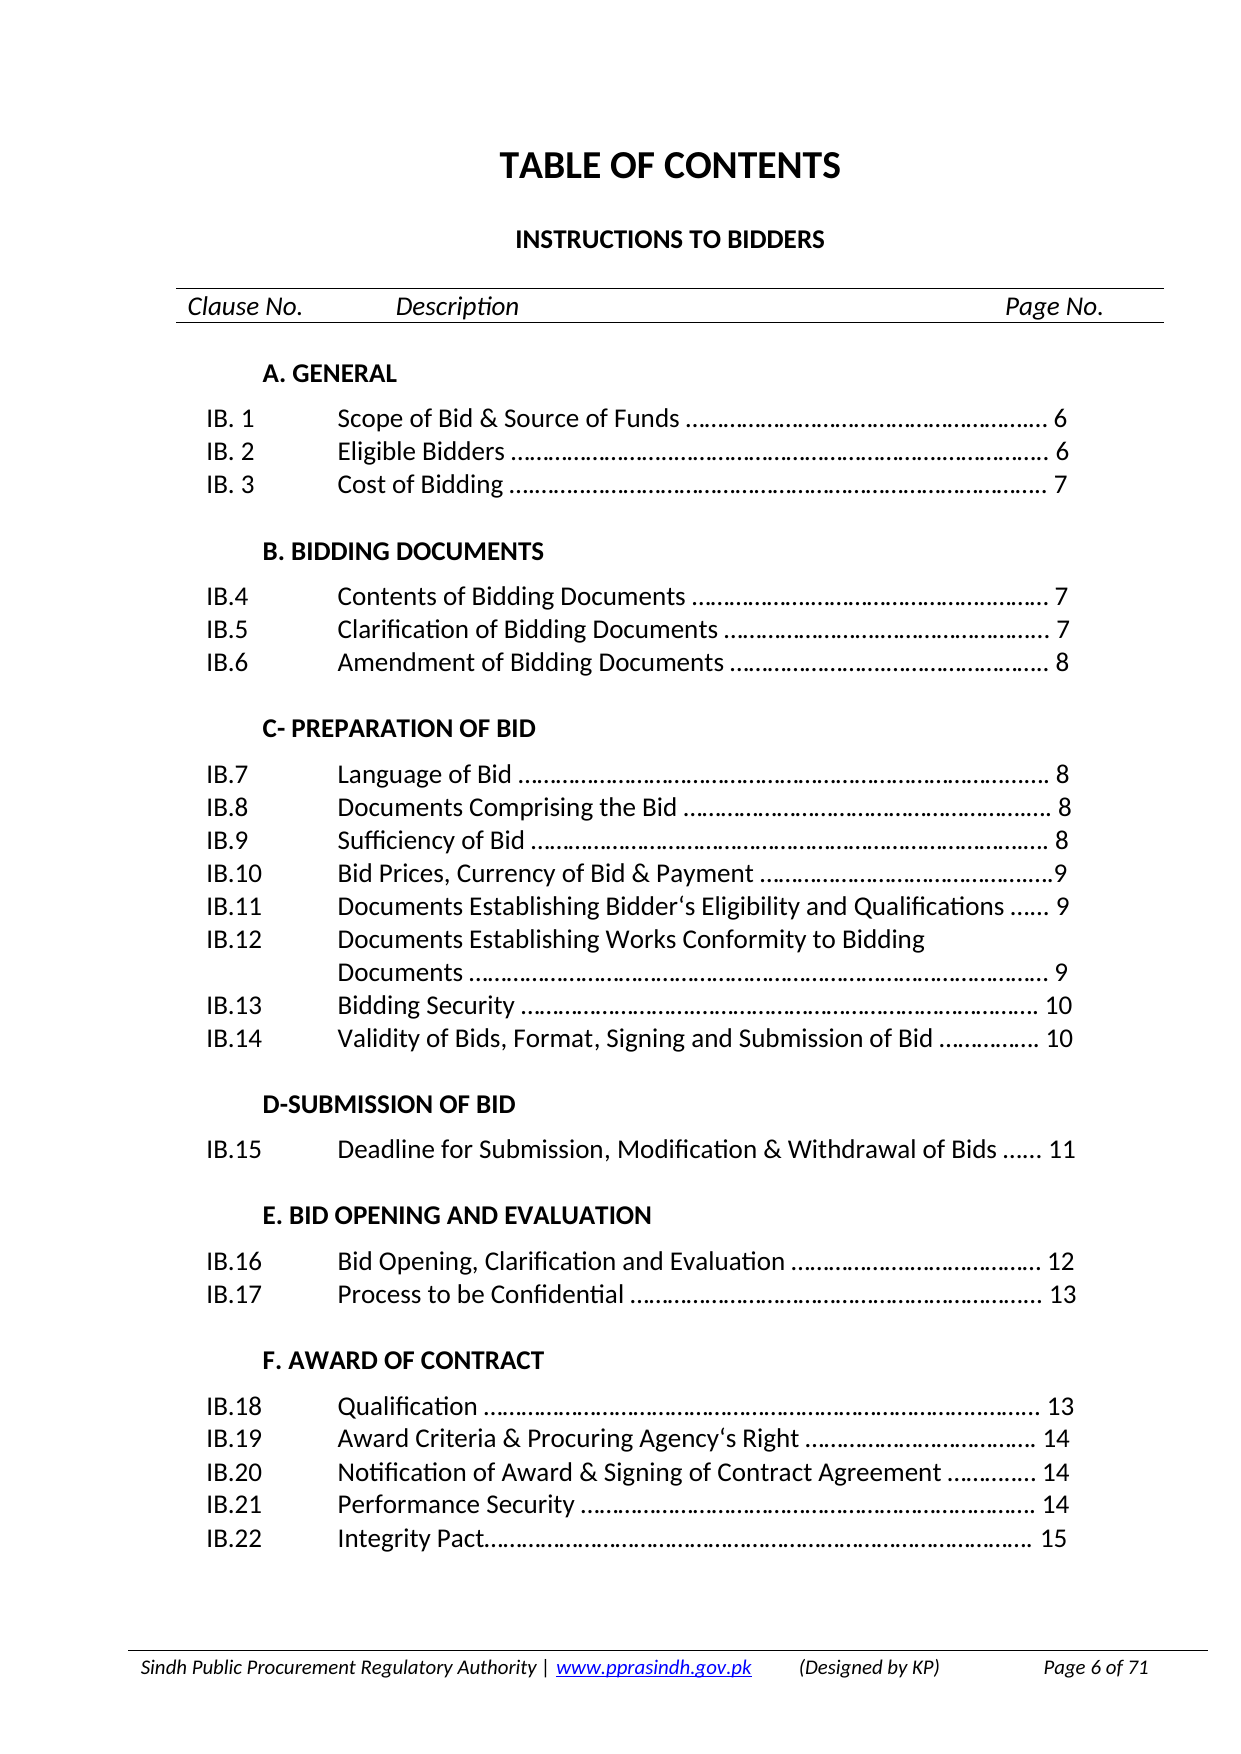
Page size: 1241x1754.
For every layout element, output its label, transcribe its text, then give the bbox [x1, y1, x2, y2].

text IB. 2 Eligible Bidders ……………………..…………………………………….…………….. 6 [206, 434, 1153, 468]
text F. AWARD OF CONTRACT [187, 1343, 1153, 1376]
table_header Page No. [994, 289, 1164, 322]
text IB.16 Bid Opening, Clarification and Evaluation ……………….………………… 12 [206, 1244, 1153, 1277]
text A. GENERAL [187, 356, 1153, 389]
text IB.10 Bid Prices, Currency of Bid & Payment …………………………………….….9 [206, 856, 1153, 889]
text INSTRUCTIONS TO BIDDERS [187, 222, 1153, 255]
text IB.8 Documents Comprising the Bid ……………………………………………….…. 8 [206, 790, 1153, 823]
text IB.9 Sufficiency of Bid …………………………………………………………………….…. 8 [206, 823, 1153, 856]
text IB.6 Amendment of Bidding Documents …………………….…………………….. 8 [206, 645, 1153, 678]
text IB.14 Validity of Bids, Format, Signing and Submission of Bid ……………. 10 [206, 1021, 1153, 1054]
text TABLE OF CONTENTS [187, 141, 1153, 189]
text IB.20 Notification of Award & Signing of Contract Agreement ………..… 14 [206, 1455, 1153, 1488]
text D-SUBMISSION OF BID [187, 1087, 1153, 1120]
text IB.18 Qualification ……………………………………………………………………..……... 13 [206, 1389, 1153, 1422]
text IB.15 Deadline for Submission, Modification & Withdrawal of Bids …... 11 [206, 1132, 1153, 1166]
text IB.12 Documents Establishing Works Conformity to Bidding Documents ………………………………………………………………………………… 9 [206, 922, 1153, 988]
text IB.22 Integrity Pact……………………………………………………………………………. 15 [206, 1521, 1153, 1554]
text B. BIDDING DOCUMENTS [187, 534, 1153, 567]
table_header Clause No. [176, 289, 384, 322]
text IB. 3 Cost of Bidding ….……..……………………………………………………………….. 7 [206, 468, 1153, 501]
text IB.4 Contents of Bidding Documents ……………….………………………..……… 7 [206, 579, 1153, 612]
text IB.7 Language of Bid ……………………………………………………………………...…. 8 [206, 757, 1153, 790]
text E. BID OPENING AND EVALUATION [187, 1198, 1153, 1232]
text IB.19 Award Criteria & Procuring Agency‘s Right ………………………………. 14 [206, 1422, 1153, 1455]
text IB.5 Clarification of Bidding Documents …………………….……………………... 7 [206, 612, 1153, 645]
text C- PREPARATION OF BID [187, 711, 1153, 744]
text IB.13 Bidding Security ……………………….………………………………………………. 10 [206, 988, 1153, 1021]
text IB.17 Process to be Confidential ………………………………………………………... 13 [206, 1277, 1153, 1310]
text IB.11 Documents Establishing Bidder‘s Eligibility and Qualifications …... 9 [206, 889, 1153, 922]
text IB. 1 Scope of Bid & Source of Funds ……………………………………………….… 6 [206, 402, 1153, 434]
text IB.21 Performance Security ………………………………………………………………. 14 [206, 1488, 1153, 1521]
table_header Description [384, 289, 994, 322]
